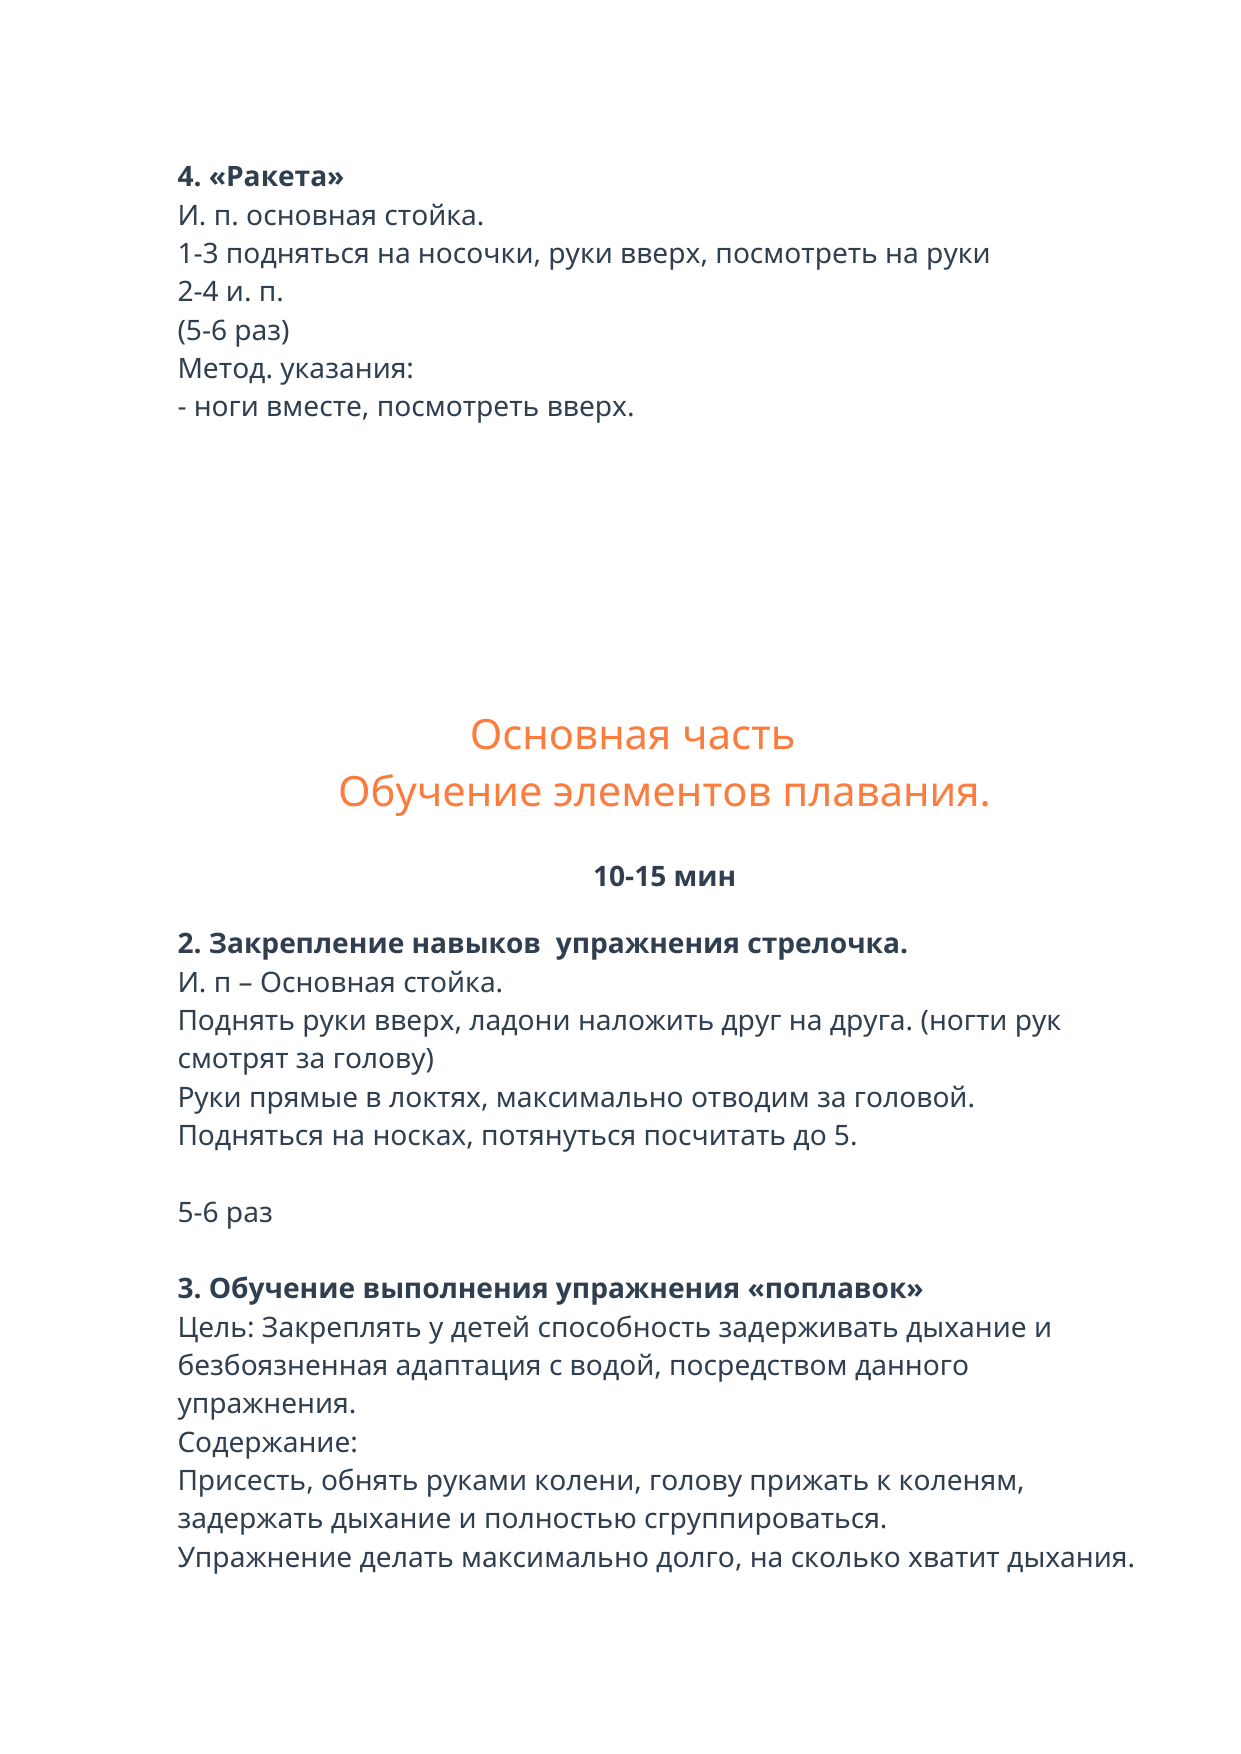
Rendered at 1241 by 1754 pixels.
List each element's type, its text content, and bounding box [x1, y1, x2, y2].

text 4. «Ракета» [177, 156, 1152, 195]
text И. п. основная стойка. 1-3 подняться на носочки, руки вверх, посмотреть на руки 2-4 и. п. (5-6 раз) Метод. указания: - ноги вместе, посмотреть вверх. [177, 195, 1152, 425]
text Основная часть [177, 704, 1152, 761]
text Поднять руки вверх, ладони наложить друг на друга. (ногти рук смотрят за голову) [177, 1000, 1152, 1077]
text 5-6 раз [177, 1192, 1152, 1230]
text Содержание: [177, 1422, 1152, 1460]
text 3. Обучение выполнения упражнения «поплавок» [177, 1269, 1152, 1307]
text Подняться на носках, потянуться посчитать до 5. [177, 1115, 1152, 1154]
text Обучение элементов плавания. [177, 761, 1152, 818]
text 2. Закрепление навыков упражнения стрелочка. [177, 924, 1152, 962]
text 10-15 мин [177, 857, 1152, 895]
text Руки прямые в локтях, максимально отводим за головой. [177, 1077, 1152, 1115]
text Упражнение делать максимально долго, на сколько хватит дыхания. [177, 1537, 1152, 1610]
text Цель: Закреплять у детей способность задерживать дыхание и безбоязненная адаптация с водой, посредством данного упражнения. [177, 1307, 1152, 1422]
text Присесть, обнять руками колени, голову прижать к коленям, задержать дыхание и полностью сгруппироваться. [177, 1460, 1152, 1537]
text И. п – Основная стойка. [177, 962, 1152, 1000]
